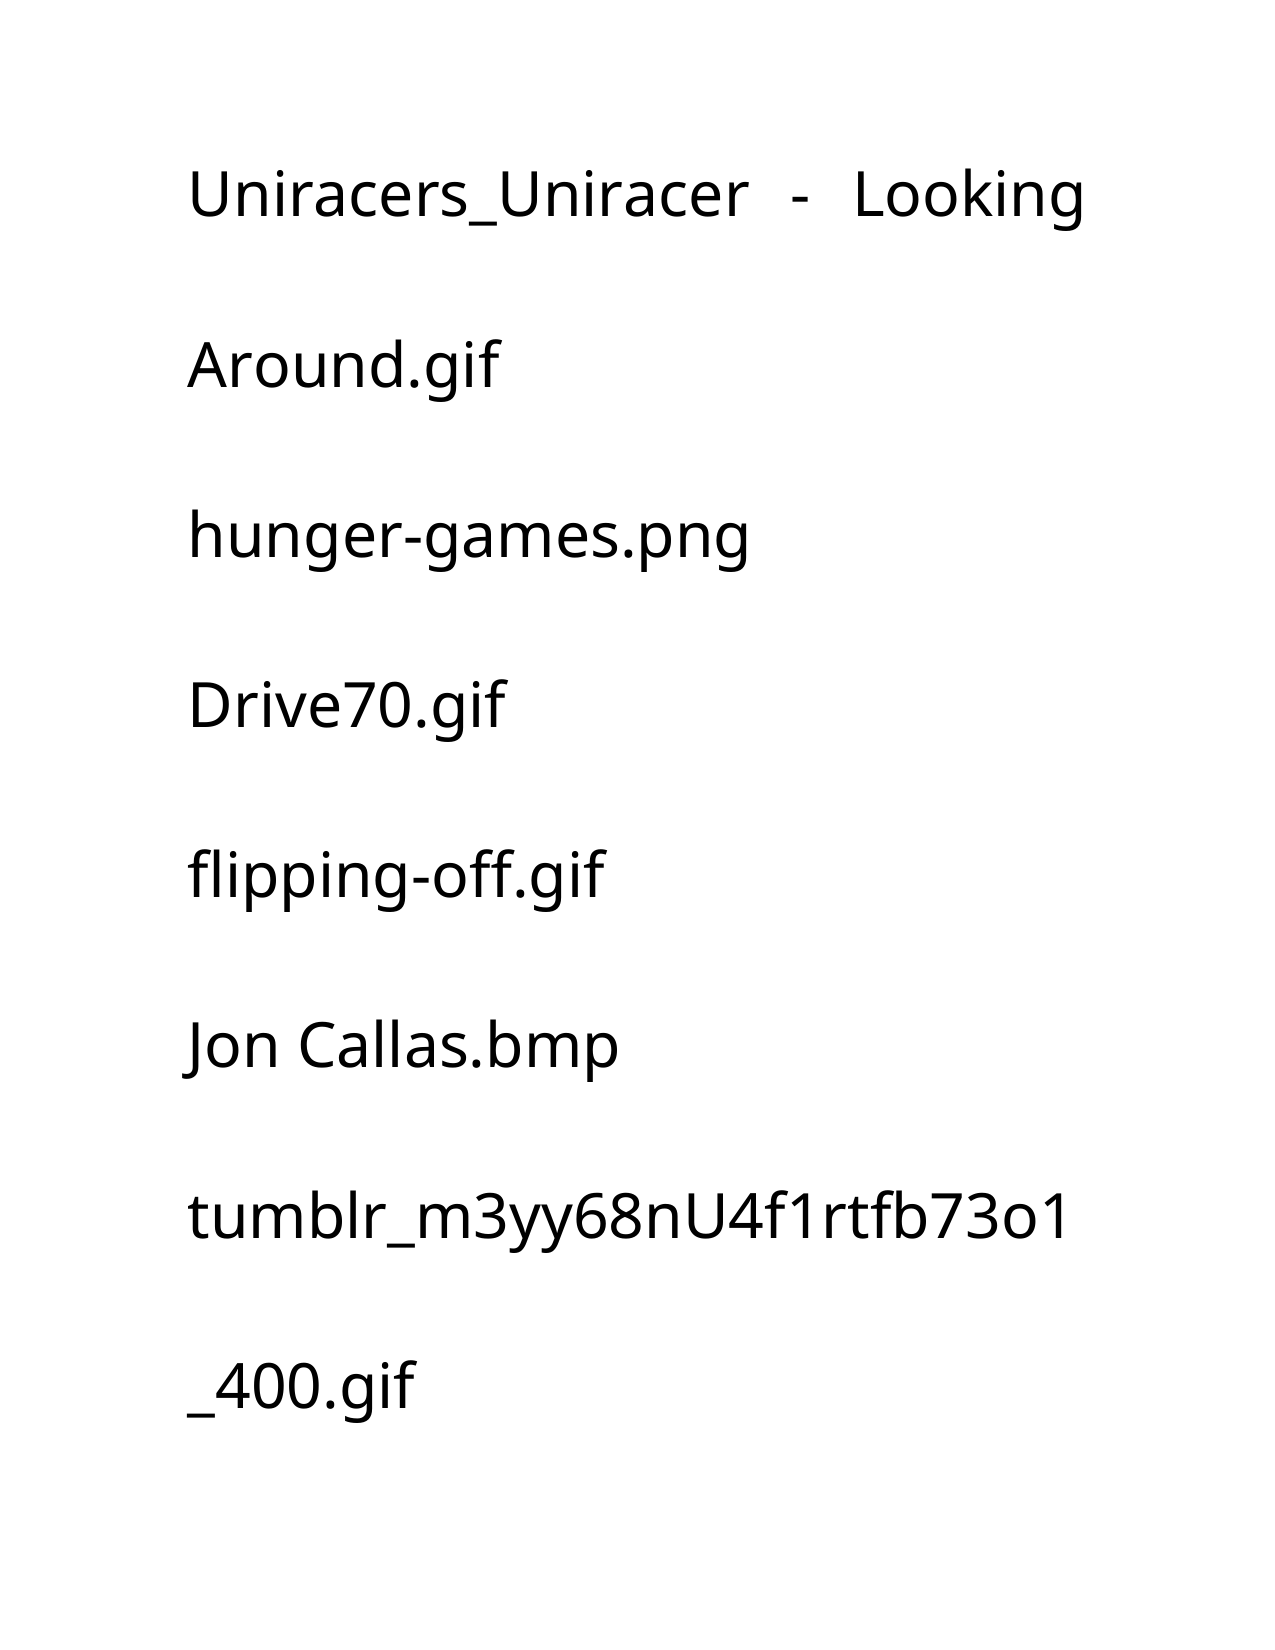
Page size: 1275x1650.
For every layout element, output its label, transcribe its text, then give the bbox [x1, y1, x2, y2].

text Jon Callas.bmp [187, 1001, 1087, 1086]
text flipping-off.gif [187, 831, 1087, 916]
text tumblr_m3yy68nU4f1rtfb73o1_400.gif [187, 1171, 1087, 1427]
text Uniracers_Uniracer - Looking Around.gif [187, 150, 1087, 405]
text Drive70.gif [187, 661, 1087, 746]
text hunger-games.png [187, 490, 1087, 576]
